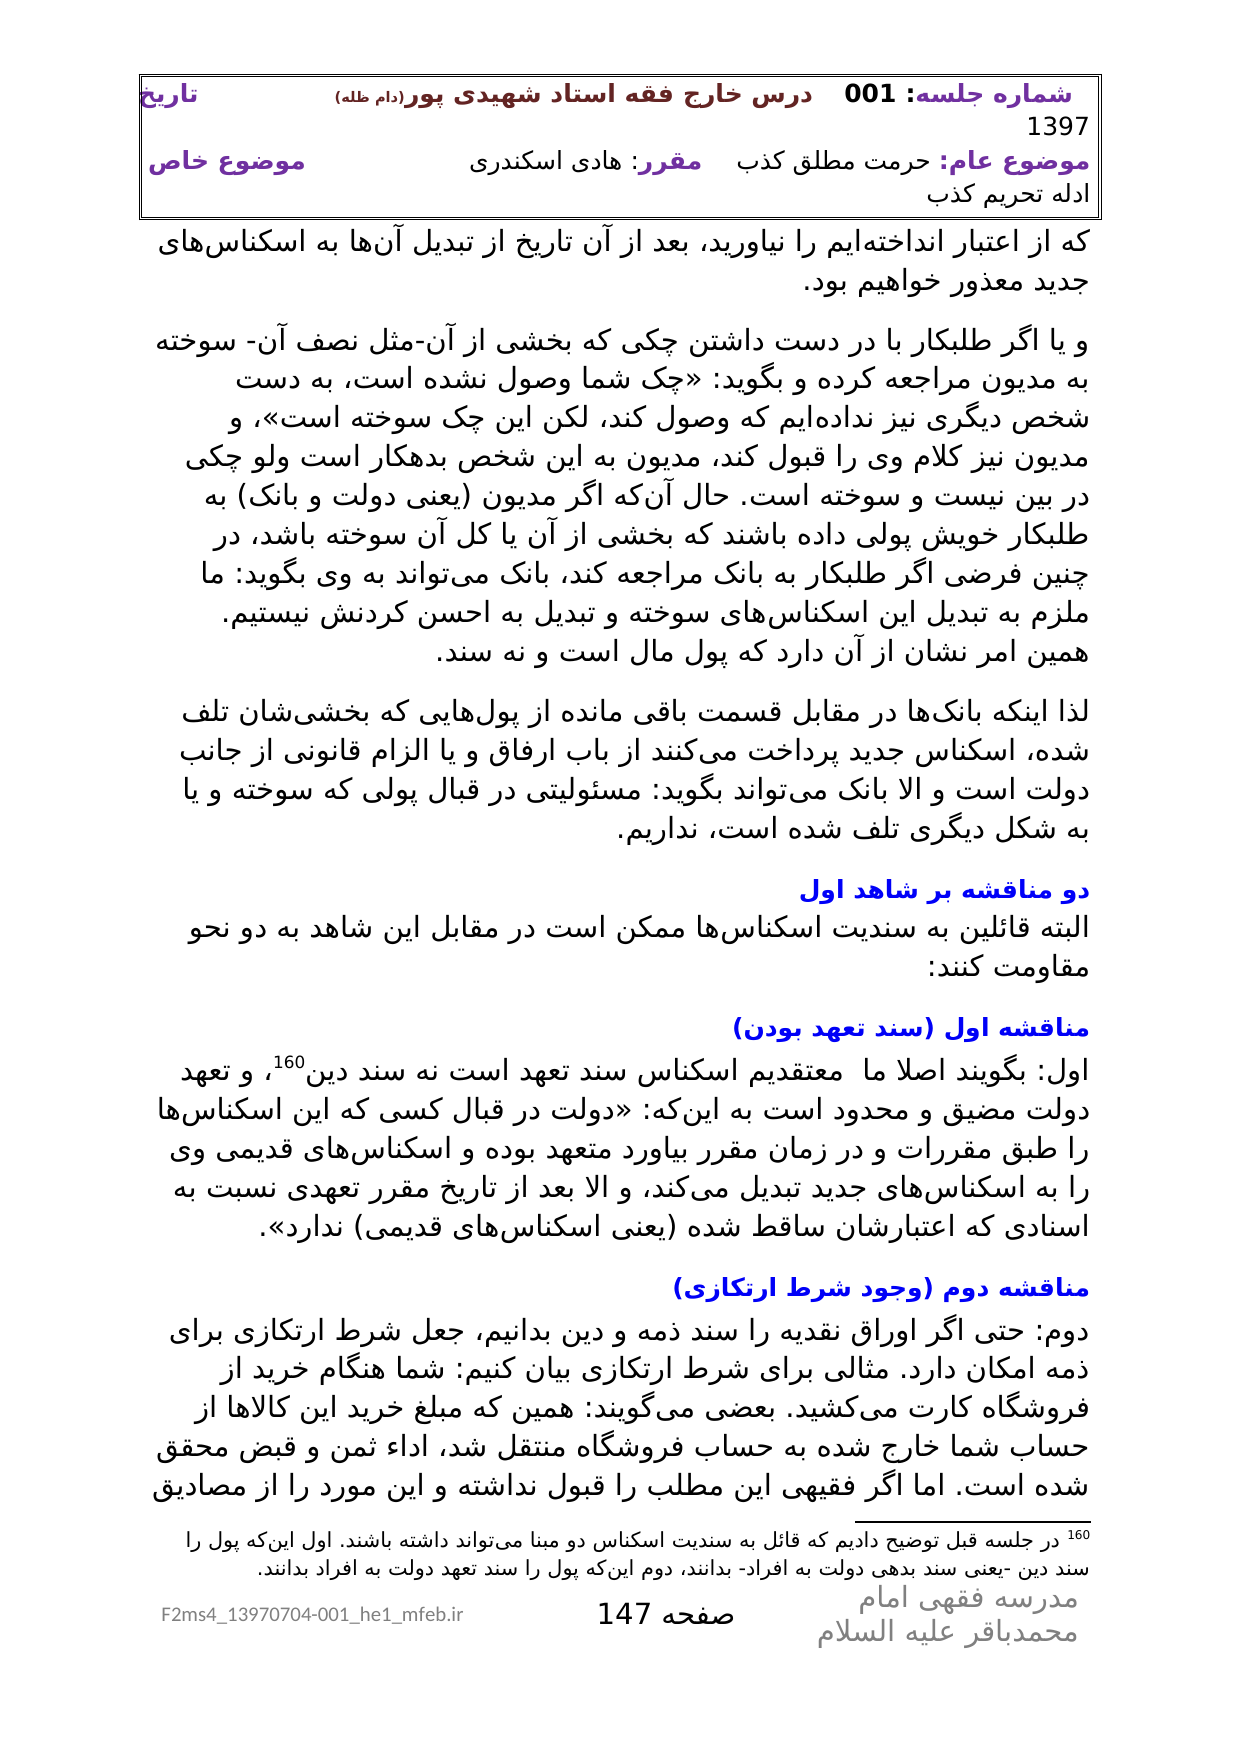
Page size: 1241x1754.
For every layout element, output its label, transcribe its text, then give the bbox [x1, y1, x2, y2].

text البته قائلین به سندیت اسکناس‌ها ممکن است در مقابل این شاهد به دو نحو مقاومت کنند: [150, 911, 1090, 983]
text لذا اینکه بانک‌ها در مقابل قسمت باقی مانده از پول‌هایی که بخشی‌شان تلف شده، اسکناس جدید پرداخت می‌کنند از باب ارفاق و یا الزام قانونی از جانب دولت است و الا بانک می‌تواند بگوید: مسئولیتی در قبال پولی که سوخته و یا به شکل دیگری تلف شده است، نداریم. [150, 694, 1090, 845]
text و یا اگر طلبکار با در دست داشتن چکی که بخشی از آن-مثل نصف آن- سوخته به مدیون مراجعه کرده و بگوید: «چک شما وصول نشده است، به دست شخص دیگری نیز نداده‌ایم که وصول کند، لکن این چک سوخته است»، و مدیون نیز کلام وی را قبول کند، مدیون به این شخص بدهکار است ولو چکی در بین نیست و سوخته است. حال آن‌که اگر مدیون (یعنی دولت و بانک) به طلبکار خویش پولی داده باشند که بخشی از آن یا کل آن سوخته باشد، در چنین فرضی اگر طلبکار به بانک مراجعه کند، بانک می‌‌تواند به وی بگوید: ما ملزم به تبدیل این اسکناس‌های سوخته و تبدیل به احسن کردنش نیستیم. همین امر نشان از آن دارد که پول مال است و نه سند. [150, 323, 1090, 668]
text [150, 1313, 1090, 1503]
text اول: بگویند اصلا ما معتقدیم اسکناس سند تعهد است نه سند دین، و تعهد دولت مضیق و ‌محدود است به این‌که: «دولت در قبال کسی که این اسکناس‌ها را طبق مقررات و در زمان مقرر بیاورد متعهد بوده و اسکناس‌های قدیمی وی را به اسکناس‌های جدید تبدیل می‌کند، و الا بعد از تاریخ مقرر تعهدی نسبت به اسنادی که اعتبارشان ساقط شده (یعنی اسکناس‌های قدیمی) ندارد». [150, 1053, 1090, 1243]
subtitle مناقشه اول (سند تعهد بودن) [150, 1013, 1090, 1043]
subtitle مناقشه دوم (وجود شرط ارتکازی) [150, 1273, 1090, 1302]
subtitle دو مناقشه بر شاهد اول [150, 875, 1090, 904]
text شاهد اول بر مالیت داشتن اسکناس‌ها شاهدی بود که مرحوم آقای صدر نیز مطرح کرده بودند به این‌که: اگر اسکناس سند باشد معنا ندارد دولت‌ها اعتبار اسکناس‌ها را ‌اسقاط و الغاء کرده و بگویند: «تا فلان تاریخ اگر این اسکناس‌ها را آوردید تبدیل به اسکناس‌های نو می‌کنیم و الا بعد از آن تاریخ چیزی به شما نخواهیم داد». فرض کنید شخصی از دولت چک داشته و طلبکار است، آیا ‌دولت می‌تواند بگوید: «تا فلان آن تاریخ اگر چک را آوردید به شما پول می‌دهیم، و الا ‌فردای آن روز اگر مراجعه کنید به شما پولی داده نخواهد شد؟!» مسلما چنین نیست و این چک، سند طلبکاری صاحبِ آن از دولت است و مدیون نمی‌تواند برای طلبکار خویش وقتی برای مراجعه مقرر کند، به گونه‌ای که اگر طلبکار مراجعه نکرد حق وی ساقط شود. حال آن‌که در مورد اسکناس‌های رائج این مطلب عقلائی است و دولت‌ها می‌گویند: اگر تا فلان تاریخ اسکناس‌های قدیمی که از اعتبار انداخته‌ایم را نیاورید، بعد از آن تاریخ از تبدیل آن‌ها به اسکناس‌های جدید معذور خواهیم بود. [150, 224, 1090, 297]
